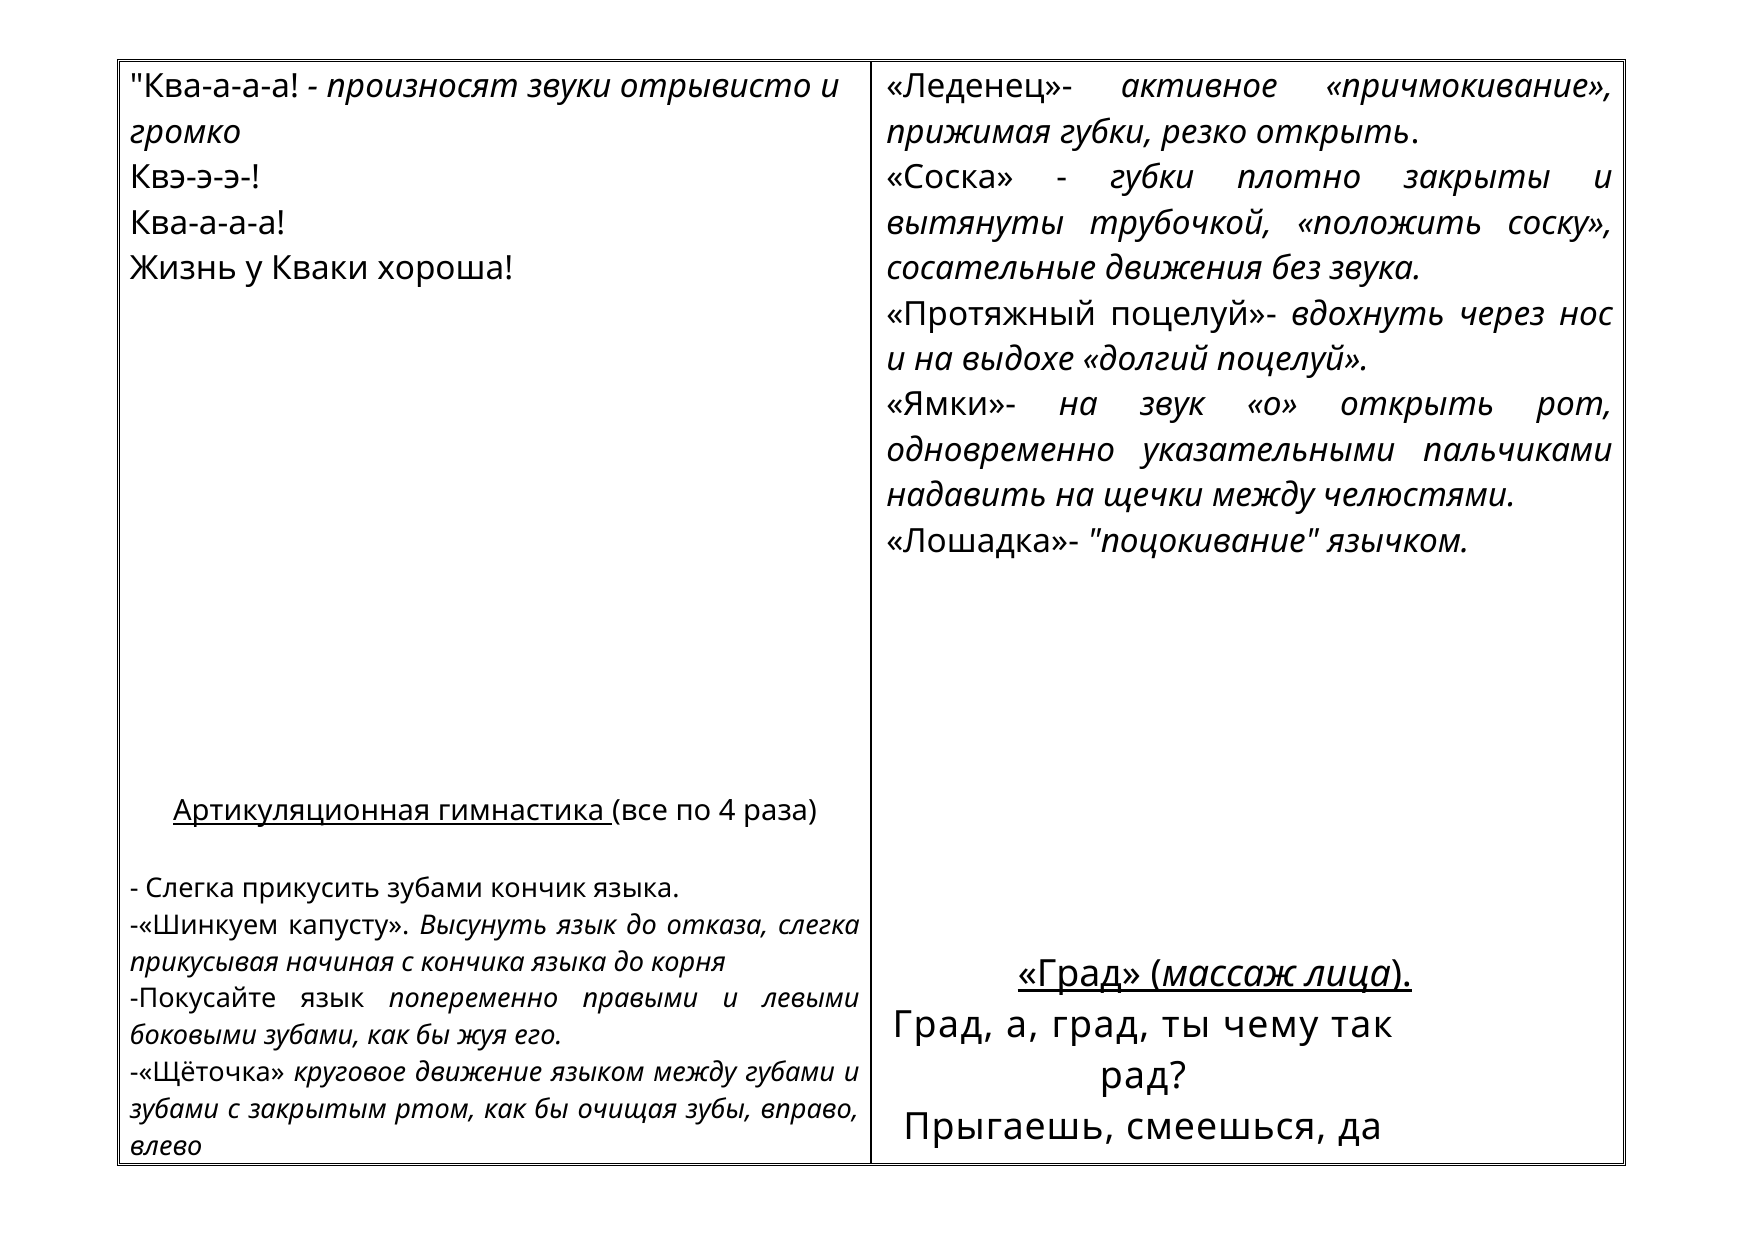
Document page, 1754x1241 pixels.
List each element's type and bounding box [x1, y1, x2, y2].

table_header [872, 62, 1623, 1163]
table_header [120, 62, 870, 1163]
